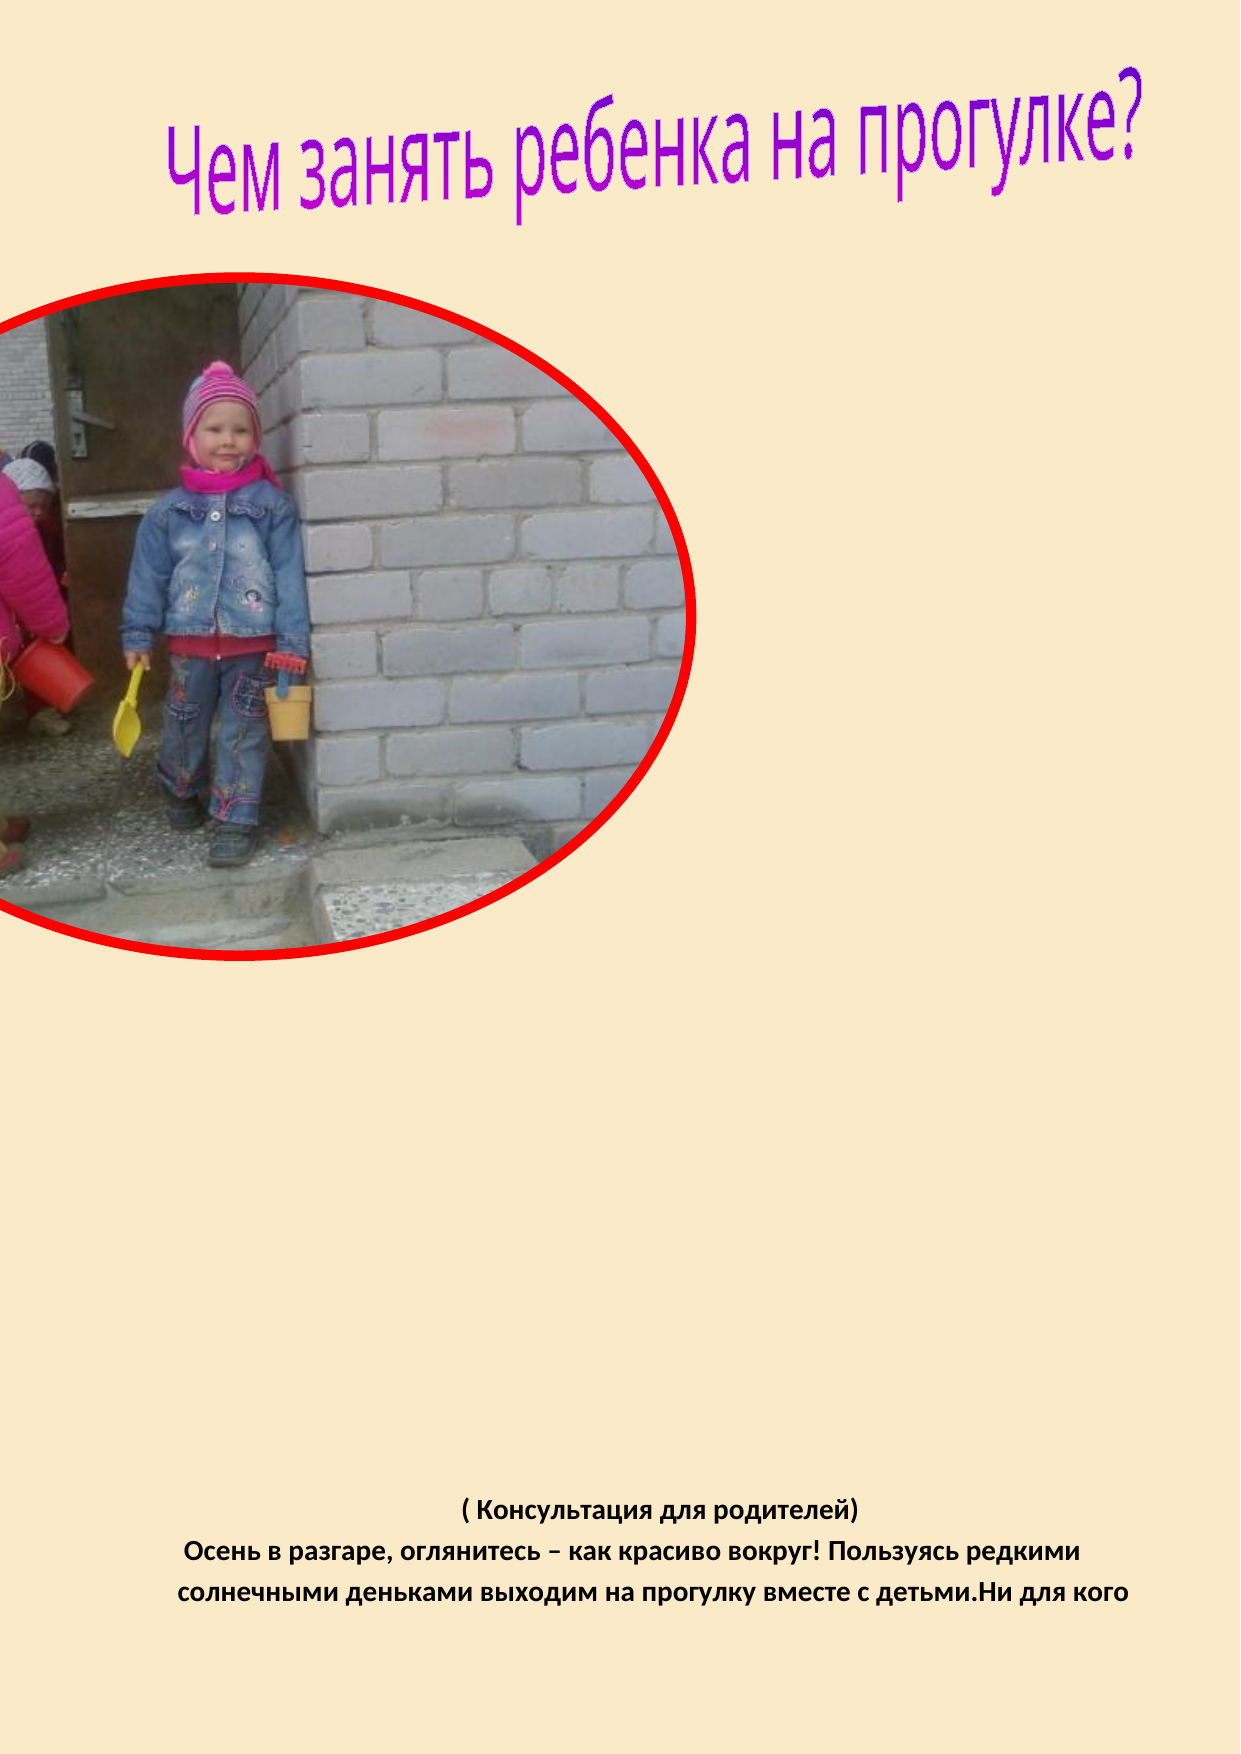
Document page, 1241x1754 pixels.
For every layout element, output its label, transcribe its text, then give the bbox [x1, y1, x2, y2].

picture [0, 283, 685, 950]
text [177, 1532, 1152, 1609]
text ( Консультация для родителей) [177, 1491, 1152, 1527]
